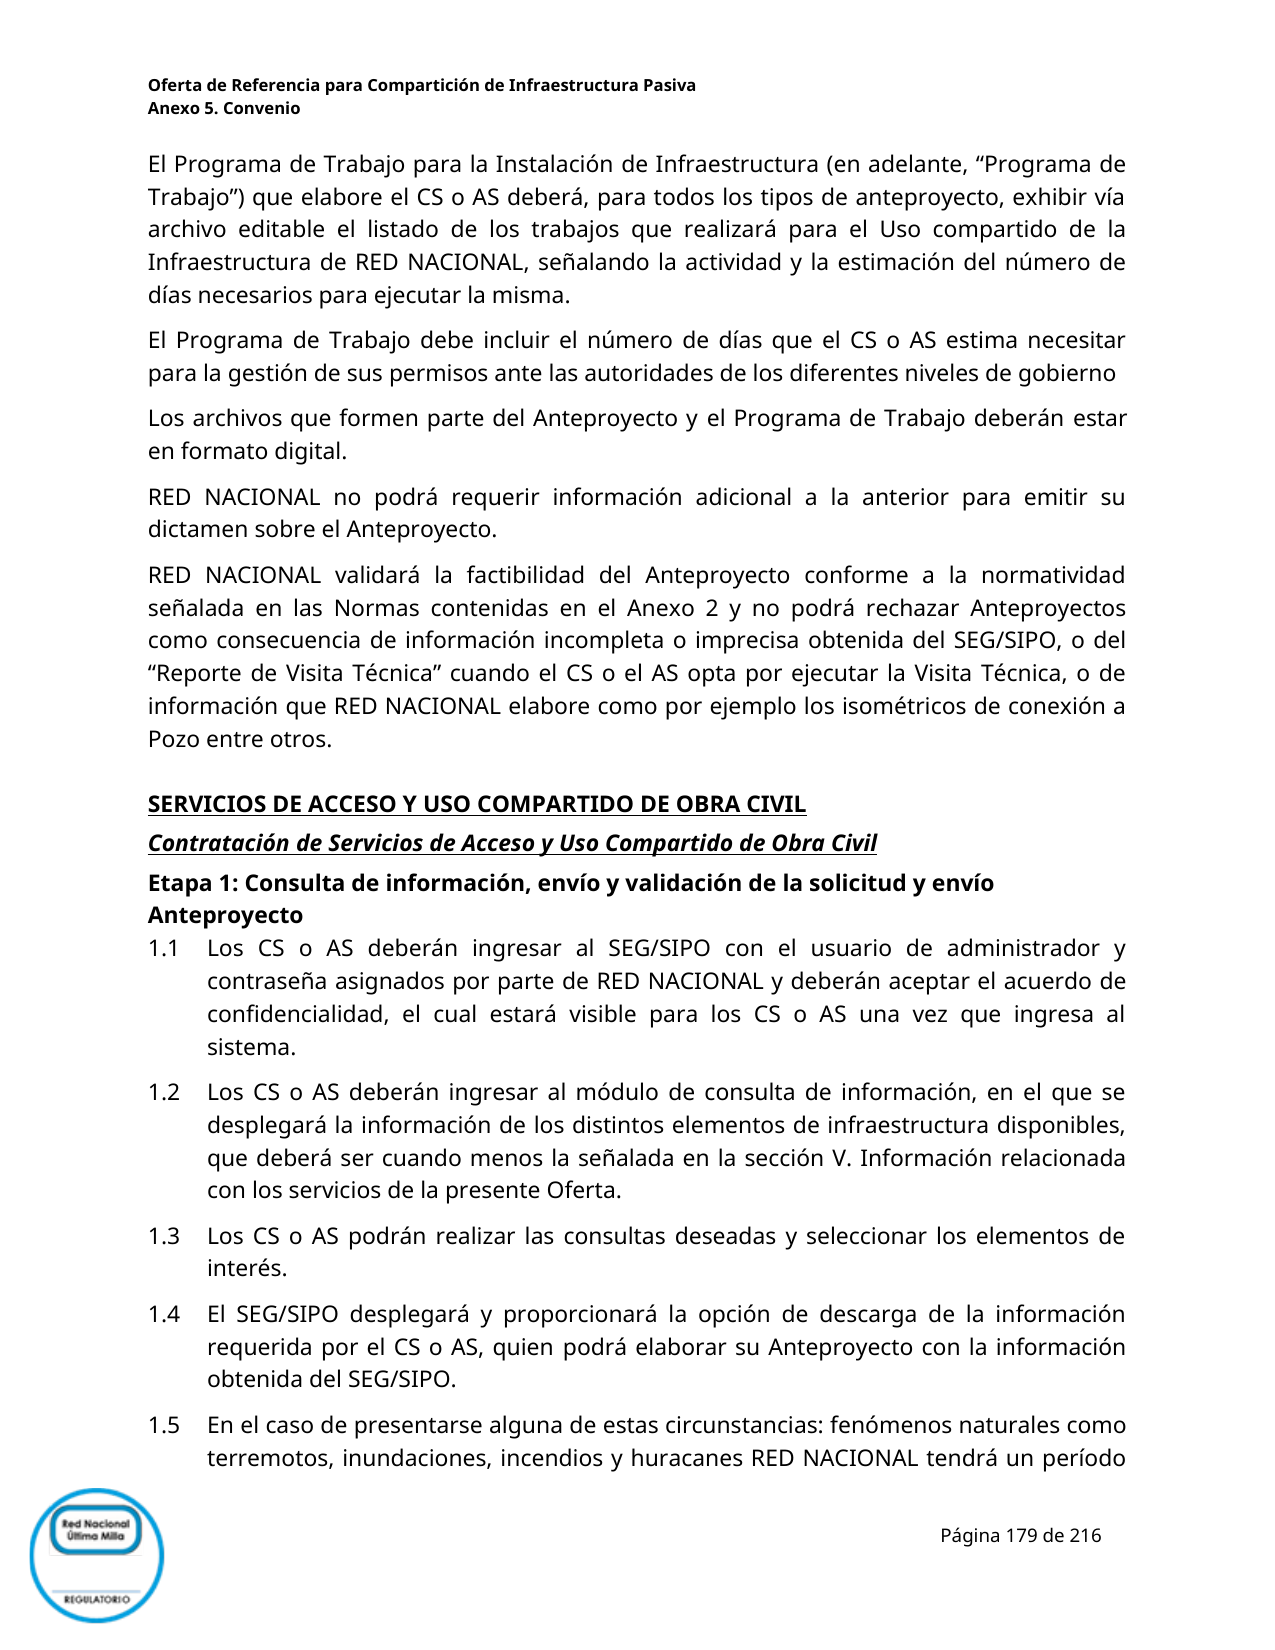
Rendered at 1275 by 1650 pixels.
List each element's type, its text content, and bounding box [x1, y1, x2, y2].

text 1.4 El SEG/SIPO desplegará y proporcionará la opción de descarga de la información requerida por el CS o AS, quien podrá elaborar su Anteproyecto con la información obtenida del SEG/SIPO. [148, 1298, 1127, 1394]
picture [29, 1488, 166, 1625]
text Los archivos que formen parte del Anteproyecto y el Programa de Trabajo deberán estar en formato digital. [148, 402, 1127, 466]
picture [34, 1493, 159, 1618]
text El Programa de Trabajo debe incluir el número de días que el CS o AS estima necesitar para la gestión de sus permisos ante las autoridades de los diferentes niveles de gobierno [148, 324, 1127, 388]
text Contratación de Servicios de Acceso y Uso Compartido de Obra Civil [148, 827, 1127, 859]
text El Programa de Trabajo para la Instalación de Infraestructura (en adelante, “Programa de Trabajo”) que elabore el CS o AS deberá, para todos los tipos de anteproyecto, exhibir vía archivo editable el listado de los trabajos que realizará para el Uso compartido de la Infraestructura de RED NACIONAL, señalando la actividad y la estimación del número de días necesarios para ejecutar la misma. [148, 148, 1127, 310]
text 1.3 Los CS o AS podrán realizar las consultas deseadas y seleccionar los elementos de interés. [148, 1219, 1127, 1284]
text RED NACIONAL validará la factibilidad del Anteproyecto conforme a la normatividad señalada en las Normas contenidas en el Anexo 2 y no podrá rechazar Anteproyectos como consecuencia de información incompleta o imprecisa obtenida del SEG/SIPO, o del “Reporte de Visita Técnica” cuando el CS o el AS opta por ejecutar la Visita Técnica, o de información que RED NACIONAL elabore como por ejemplo los isométricos de conexión a Pozo entre otros. [148, 559, 1127, 754]
text SERVICIOS DE ACCESO Y USO COMPARTIDO DE OBRA CIVIL [148, 788, 1127, 819]
text 1.1 Los CS o AS deberán ingresar al SEG/SIPO con el usuario de administrador y contraseña asignados por parte de RED NACIONAL y deberán aceptar el acuerdo de confidencialidad, el cual estará visible para los CS o AS una vez que ingresa al sistema. [148, 932, 1127, 1062]
text RED NACIONAL no podrá requerir información adicional a la anterior para emitir su dictamen sobre el Anteproyecto. [148, 481, 1127, 544]
text Etapa 1: Consulta de información, envío y validación de la solicitud y envío Anteproyecto [148, 866, 1127, 931]
picture [29, 1488, 93, 1551]
text 1.2 Los CS o AS deberán ingresar al módulo de consulta de información, en el que se desplegará la información de los distintos elementos de infraestructura disponibles, que deberá ser cuando menos la señalada en la sección V. Información relacionada con los servicios de la presente Oferta. [148, 1076, 1127, 1206]
